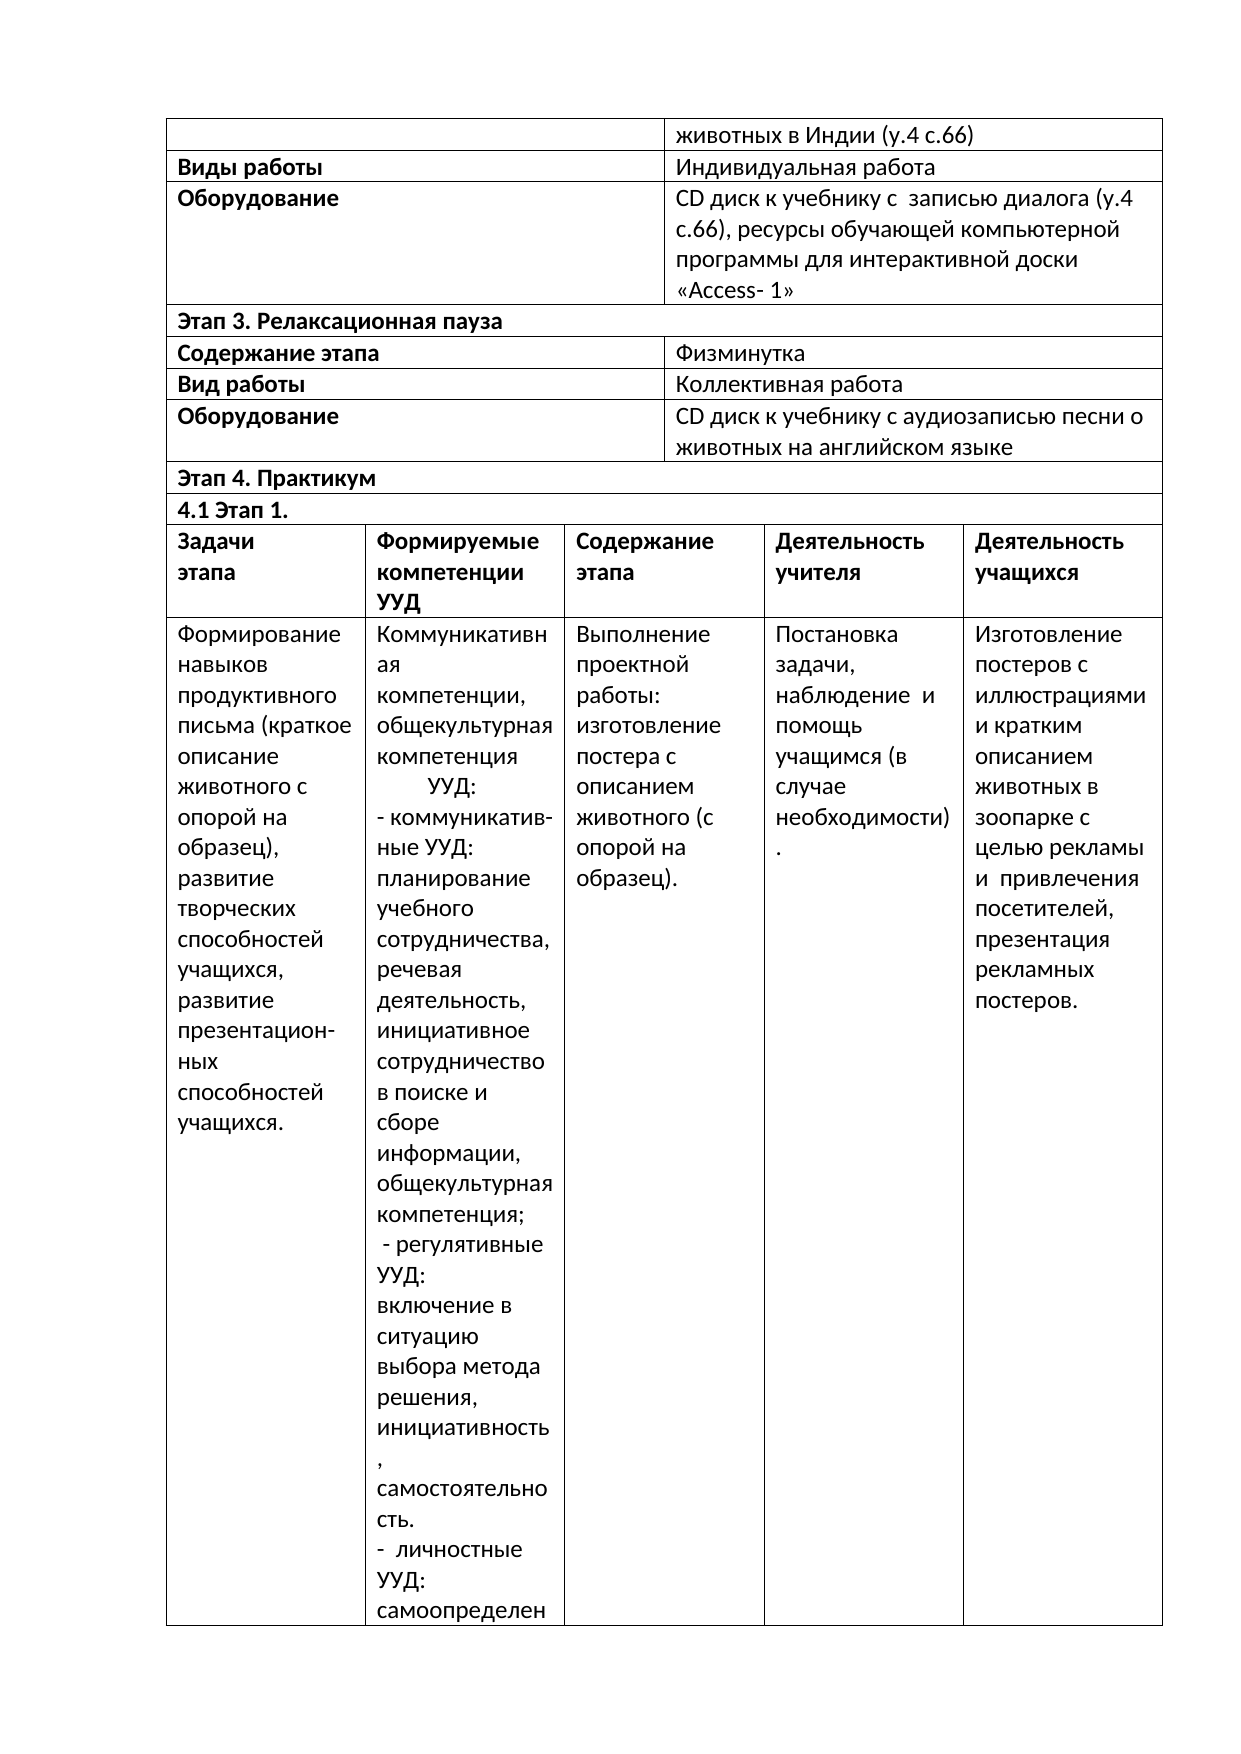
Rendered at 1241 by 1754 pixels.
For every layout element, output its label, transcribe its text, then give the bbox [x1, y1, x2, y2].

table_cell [765, 618, 963, 1625]
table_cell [167, 119, 664, 150]
table_cell Этап 4. Практикум [167, 462, 1162, 493]
table_cell Коллективная работа [665, 369, 1162, 399]
table_cell Вид работы [167, 369, 664, 399]
table_cell Задачи этапа [167, 525, 365, 617]
table_cell Этап 3. Релаксационная пауза [167, 305, 1162, 336]
table_cell Содержание этапа [167, 337, 664, 367]
table_cell CD диск к учебнику с аудиозаписью песни о животных на английском языке [665, 400, 1162, 461]
table_cell 4.1 Этап 1. [167, 494, 1162, 524]
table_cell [565, 618, 764, 1625]
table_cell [665, 119, 1162, 150]
table_cell Виды работы [167, 151, 664, 181]
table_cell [167, 618, 365, 1625]
table_cell CD диск к учебнику с записью диалога (у.4 с.66), ресурсы обучающей компьютерной программы для интерактивной доски «Access- 1» [665, 182, 1162, 304]
table_cell Физминутка [665, 337, 1162, 367]
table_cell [366, 618, 564, 1625]
table_cell Индивидуальная работа [665, 151, 1162, 181]
table_cell Деятельность учителя [765, 525, 963, 617]
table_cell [964, 618, 1162, 1625]
table_cell Оборудование [167, 400, 664, 461]
table_cell Содержание этапа [565, 525, 764, 617]
table_cell Деятельность учащихся [964, 525, 1162, 617]
table_cell Оборудование [167, 182, 664, 304]
table_cell Формируемые компетенции УУД [366, 525, 564, 617]
